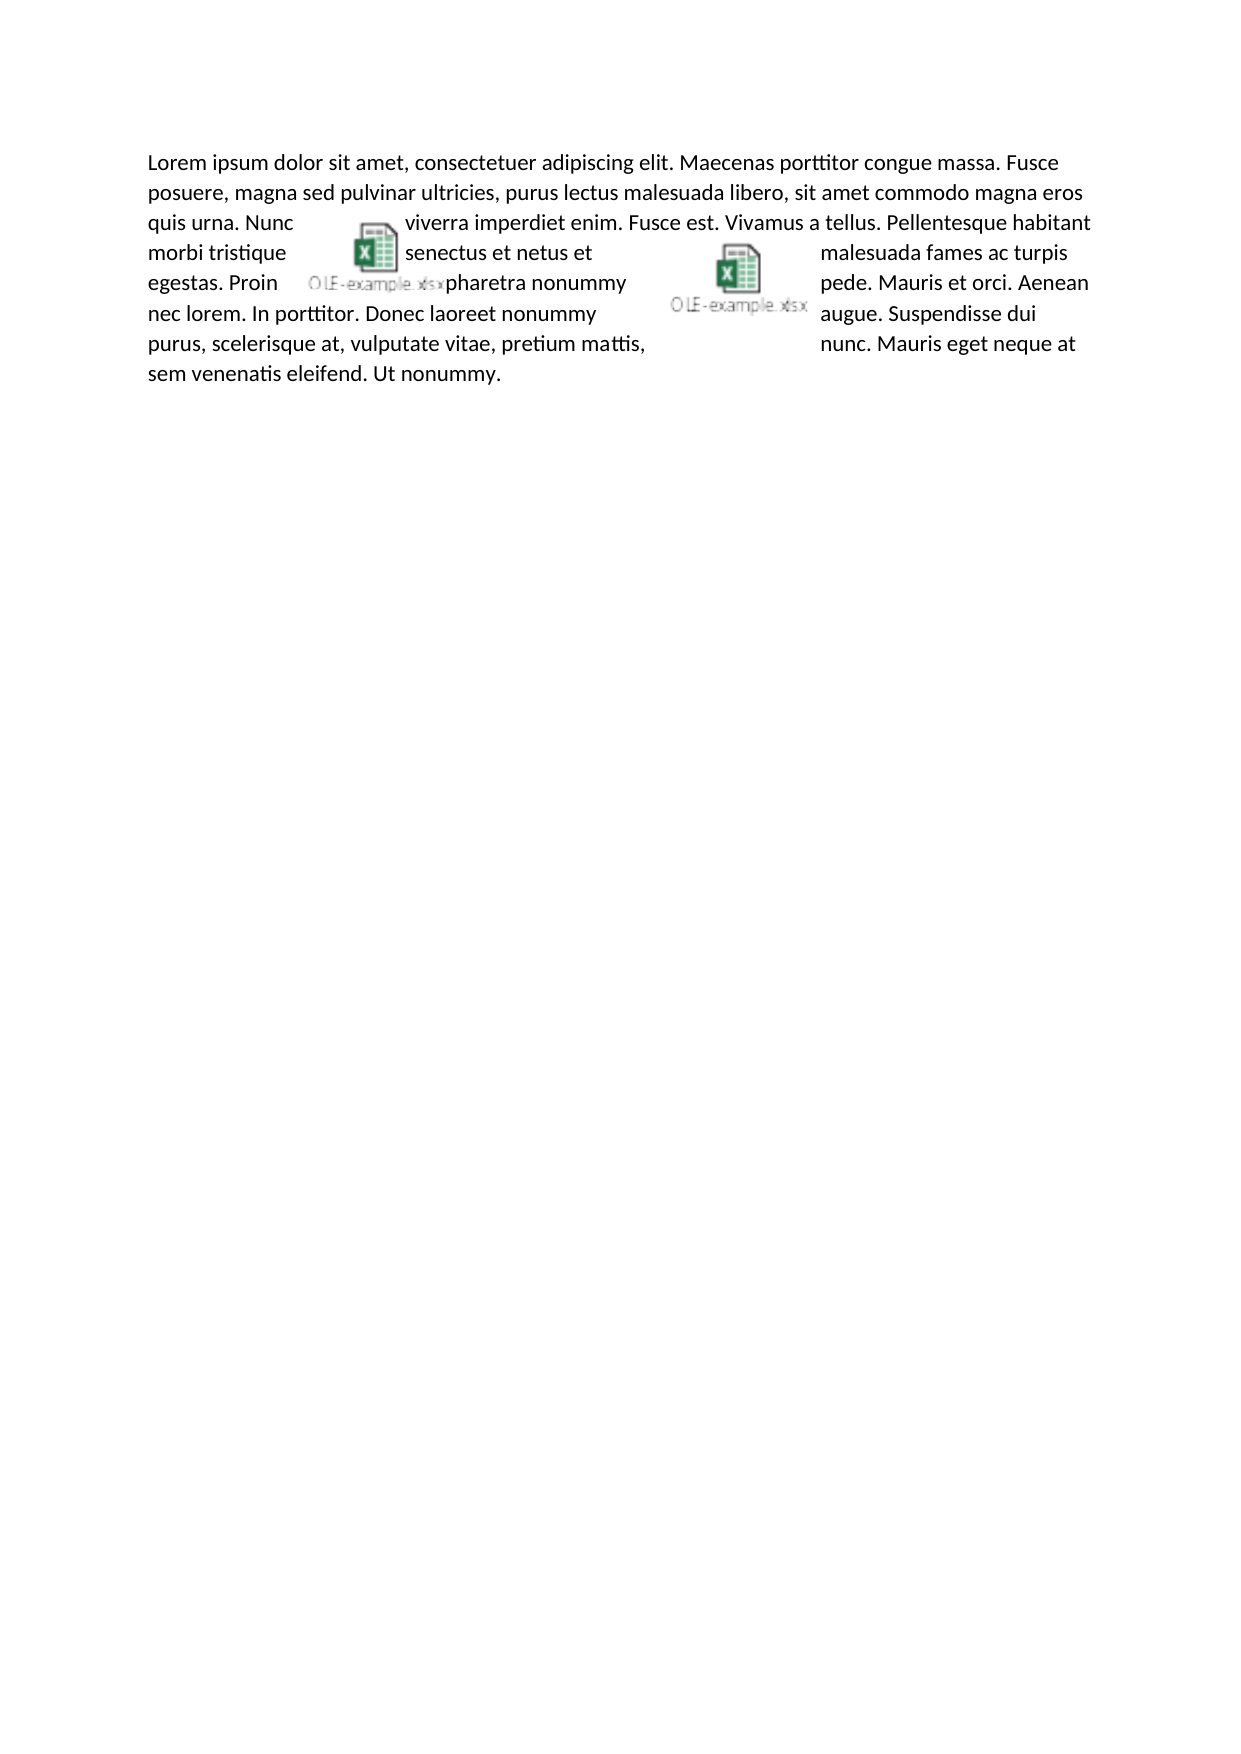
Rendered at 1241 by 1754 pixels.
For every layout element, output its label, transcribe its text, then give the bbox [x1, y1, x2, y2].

text Lorem ipsum dolor sit amet, consectetuer adipiscing elit. Maecenas porttitor congue massa. Fusce posuere, magna sed pulvinar ultricies, purus lectus malesuada libero, sit amet commodo magna eros quis urna. Nunc viverra imperdiet enim. Fusce est. Vivamus a tellus. Pellentesque habitant morbi tristique senectus et netus et malesuada fames ac turpis egestas. Proin pharetra nonummy pede. Mauris et orci. Aenean nec lorem. In porttitor. Donec laoreet nonummy augue. Suspendisse dui purus, scelerisque at, vulputate vitae, pretium mattis, nunc. Mauris eget neque at sem venenatis eleifend. Ut nonummy. [148, 148, 1093, 387]
